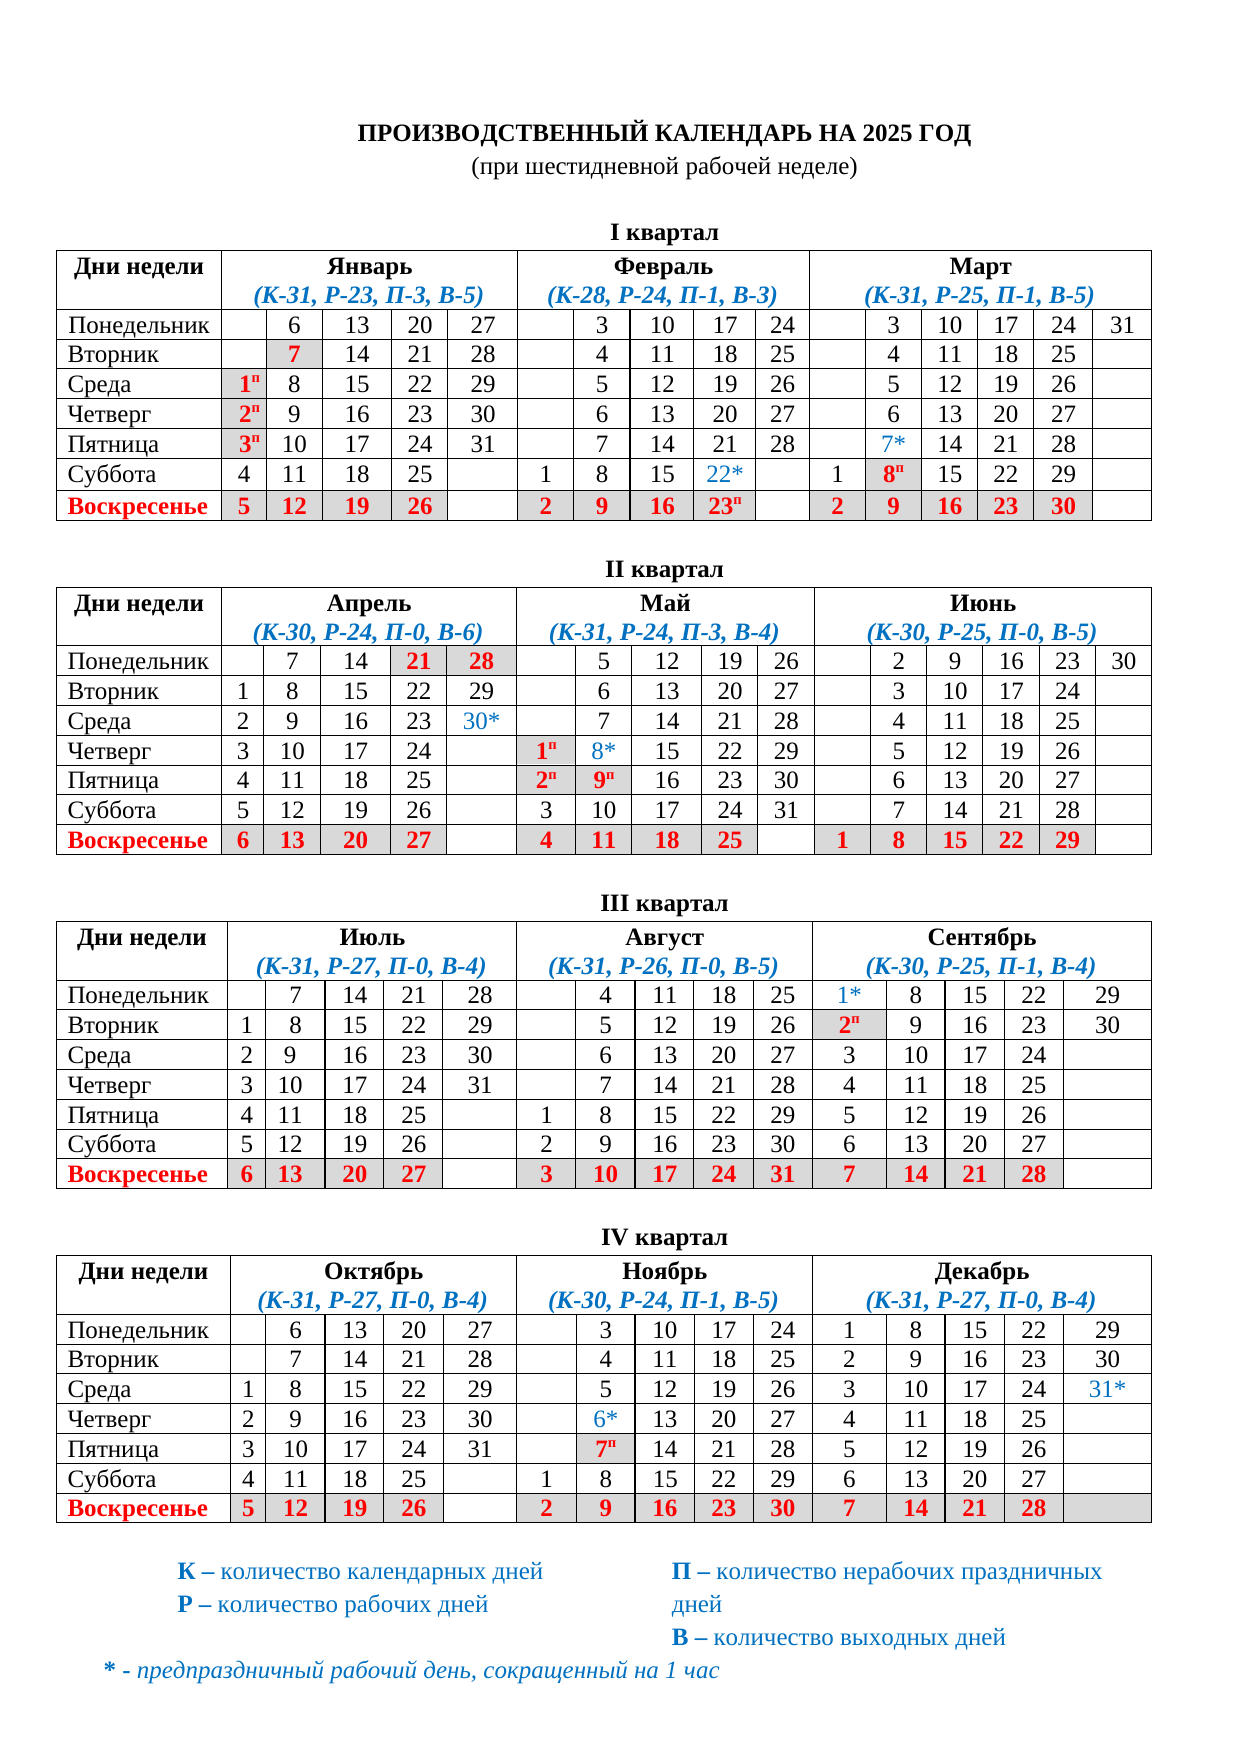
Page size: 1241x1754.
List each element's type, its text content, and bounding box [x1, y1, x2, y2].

table_cell 3 [871, 676, 926, 705]
table_cell 7 [871, 795, 926, 824]
table_cell [231, 1345, 265, 1373]
table_cell [443, 1100, 516, 1128]
table_cell 4 [574, 340, 629, 368]
table_cell [443, 1130, 516, 1158]
table_cell 19 [695, 1374, 753, 1403]
table_cell 29 [1064, 981, 1151, 1009]
table_cell 15 [323, 369, 391, 398]
table_cell 17 [983, 676, 1039, 705]
table_cell 15 [636, 1464, 694, 1492]
table_cell 13 [266, 1159, 324, 1188]
table_cell 29 [447, 676, 516, 705]
table_cell Вторник [57, 1345, 230, 1373]
table_cell 14 [326, 981, 383, 1009]
table_cell 20 [326, 1159, 383, 1188]
table_cell Суббота [57, 1464, 230, 1492]
table_cell [231, 1315, 265, 1343]
table_cell [518, 310, 573, 338]
table_cell 26 [1034, 369, 1092, 398]
table_cell 26 [756, 369, 809, 398]
table_cell 4 [231, 1464, 265, 1492]
table_cell 29 [1064, 1315, 1151, 1343]
table_cell 25 [384, 1464, 443, 1492]
table_cell 13 [636, 1404, 694, 1433]
table_cell 10 [576, 1159, 634, 1188]
table_cell 16 [946, 1345, 1004, 1373]
table_cell 12 [632, 646, 701, 675]
table_cell 16 [946, 1010, 1004, 1039]
text II квартал [177, 554, 1152, 582]
table_cell 29 [448, 369, 517, 398]
table_cell [1093, 459, 1151, 490]
table_cell [1096, 795, 1151, 824]
table_cell 28 [1005, 1159, 1063, 1188]
table_cell 14 [323, 340, 391, 368]
table_cell 7 [813, 1159, 886, 1188]
table_cell 15 [321, 676, 390, 705]
table_cell 25 [1034, 340, 1092, 368]
table_cell 2 [517, 1130, 575, 1158]
text (при шестидневной рабочей неделе) [177, 151, 1152, 180]
text П – количество нерабочих праздничных дней [672, 1556, 1152, 1618]
table_cell 8п [866, 459, 921, 490]
table_cell [517, 1010, 575, 1039]
table_cell 5 [222, 491, 266, 520]
table_cell 28 [756, 429, 809, 458]
table_cell 21 [384, 1345, 443, 1373]
table_cell 6 [574, 399, 629, 428]
table_cell [815, 676, 870, 705]
table_cell [517, 981, 575, 1009]
table_cell 7* [866, 429, 921, 458]
table_cell 18 [978, 340, 1033, 368]
table_header Сентябрь (К-30, Р-25, П-1, В-4) [813, 922, 1151, 979]
table_cell 25 [754, 981, 812, 1009]
table_cell 9 [887, 1010, 944, 1039]
table_cell 9 [927, 646, 982, 675]
table_cell 26 [392, 491, 447, 520]
table_cell 27 [444, 1315, 516, 1343]
table_cell 4 [222, 766, 263, 794]
table_cell 22 [1005, 981, 1063, 1009]
table_cell Воскресенье [57, 1494, 230, 1522]
table_cell 13 [927, 766, 982, 794]
table_header Апрель (К-30, Р-24, П-0, В-6) [222, 588, 516, 645]
table_cell 4 [871, 706, 926, 735]
table_cell 7 [267, 340, 322, 368]
table_header Июнь (К-30, Р-25, П-0, В-5) [815, 588, 1151, 645]
table_cell 3 [577, 1315, 634, 1343]
table_cell 2 [222, 706, 263, 735]
table_cell 27 [756, 399, 809, 428]
table_cell 31 [1093, 310, 1151, 338]
table_cell 30* [447, 706, 516, 735]
table_cell [517, 1345, 576, 1373]
table_cell 10 [927, 676, 982, 705]
table_cell 27 [1005, 1130, 1063, 1158]
table_cell 28 [1040, 795, 1095, 824]
table_cell 16 [983, 646, 1039, 675]
table_cell Среда [57, 369, 221, 398]
table_cell 30 [448, 399, 517, 428]
table_cell Понедельник [57, 981, 227, 1009]
table_cell 6 [267, 310, 322, 338]
table_cell 6 [813, 1464, 886, 1492]
table_cell 24 [391, 736, 446, 764]
table_cell Воскресенье [57, 491, 221, 520]
table_cell 27 [391, 825, 446, 854]
text I квартал [177, 217, 1152, 246]
table_cell 8 [267, 369, 322, 398]
table_cell 16 [922, 491, 977, 520]
table_cell [1064, 1100, 1151, 1128]
table_cell 22 [978, 459, 1033, 490]
table_cell 12 [264, 795, 320, 824]
table_cell 1* [813, 981, 886, 1009]
table_cell 9 [887, 1345, 944, 1373]
table_cell 18 [946, 1404, 1004, 1433]
table_cell 30 [758, 766, 814, 794]
table_cell 1 [517, 1100, 575, 1128]
table_cell 15 [946, 981, 1004, 1009]
table_cell 3 [866, 310, 921, 338]
table_cell 14 [927, 795, 982, 824]
table_cell 20 [321, 825, 390, 854]
table_cell 25 [1005, 1070, 1063, 1099]
table_cell 5 [813, 1100, 886, 1128]
table_header Октябрь (К-31, Р-27, П-0, В-4) [231, 1256, 516, 1314]
table_cell [810, 310, 865, 338]
table_cell 21 [946, 1159, 1004, 1188]
table_cell Понедельник [57, 646, 221, 675]
table_cell 7 [266, 1345, 324, 1373]
table_cell 10 [266, 1434, 324, 1463]
table_cell [810, 429, 865, 458]
table_cell 11 [266, 1464, 324, 1492]
table_cell 2 [228, 1040, 265, 1069]
table_cell [810, 369, 865, 398]
table_cell 1 [222, 676, 263, 705]
table_cell 30 [1034, 491, 1092, 520]
table_cell 5 [813, 1434, 886, 1463]
table_cell 23 [1005, 1010, 1063, 1039]
table_cell 14 [636, 1070, 693, 1099]
table_cell 15 [927, 825, 982, 854]
table_cell 18 [694, 340, 755, 368]
table_cell 18 [695, 1345, 753, 1373]
table_cell Суббота [57, 1130, 227, 1158]
table_cell 5 [577, 1374, 634, 1403]
table_cell 24 [384, 1434, 443, 1463]
table_cell 5 [866, 369, 921, 398]
table_cell 29 [758, 736, 814, 764]
table_cell Пятница [57, 1434, 230, 1463]
table_cell 16 [326, 1040, 383, 1069]
table_cell 13 [631, 399, 693, 428]
table_cell [518, 429, 573, 458]
table_cell 2п [222, 399, 266, 428]
table_cell 3 [574, 310, 629, 338]
table_cell [1064, 1070, 1151, 1099]
table_cell 20 [702, 676, 757, 705]
table_cell 12 [636, 1374, 694, 1403]
table_cell 17 [694, 310, 755, 338]
table_cell [517, 1070, 575, 1099]
table_cell [810, 340, 865, 368]
table_cell 3 [222, 736, 263, 764]
table_cell 7 [574, 429, 629, 458]
table_cell [1064, 1434, 1151, 1463]
text В – количество выходных дней [672, 1622, 1152, 1651]
table_cell [447, 736, 516, 764]
table_cell 14 [326, 1345, 383, 1373]
table_cell 10 [887, 1374, 944, 1403]
table_cell [756, 491, 809, 520]
table_cell 2 [813, 1345, 886, 1373]
table_cell 9 [266, 1040, 324, 1069]
table_cell 16 [636, 1494, 694, 1522]
table_cell 29 [754, 1464, 812, 1492]
table_cell Воскресенье [57, 825, 221, 854]
table_cell [758, 825, 814, 854]
table_cell 10 [631, 310, 693, 338]
table_cell [518, 340, 573, 368]
table_cell 21 [983, 795, 1039, 824]
table_cell 21 [694, 1070, 753, 1099]
table_cell 23 [1040, 646, 1095, 675]
table_cell 8 [576, 1100, 634, 1128]
table_cell 1п [517, 736, 575, 764]
table_cell Среда [57, 706, 221, 735]
table_cell 19 [702, 646, 757, 675]
table_cell 27 [448, 310, 517, 338]
table_cell 23 [384, 1404, 443, 1433]
table_cell 5 [222, 795, 263, 824]
table_cell 11 [576, 825, 631, 854]
table_cell 13 [922, 399, 977, 428]
table_cell [1093, 491, 1151, 520]
table_cell [1064, 1404, 1151, 1433]
table_cell 14 [321, 646, 390, 675]
table_cell 6 [871, 766, 926, 794]
table_cell Среда [57, 1374, 230, 1403]
table_cell 5 [576, 1010, 634, 1039]
table_cell [517, 1315, 576, 1343]
table_cell 10 [636, 1315, 694, 1343]
table_cell 11 [264, 766, 320, 794]
table_cell 22 [384, 1374, 443, 1403]
table_cell 13 [887, 1130, 944, 1158]
table_cell 3 [228, 1070, 265, 1099]
table_cell 21 [392, 340, 447, 368]
table_cell 21 [384, 981, 442, 1009]
table_cell 6 [813, 1130, 886, 1158]
table_cell [517, 1434, 576, 1463]
table_cell 31 [754, 1159, 812, 1188]
table_cell 14 [887, 1494, 944, 1522]
table_cell [517, 1404, 576, 1433]
table_cell 29 [754, 1100, 812, 1128]
table_cell 15 [946, 1315, 1004, 1343]
table_cell 25 [392, 459, 447, 490]
table_cell 8* [576, 736, 631, 764]
table_cell 15 [326, 1010, 383, 1039]
table_header Дни недели [57, 251, 221, 309]
table_cell 18 [632, 825, 701, 854]
table_cell 29 [1040, 825, 1095, 854]
table_cell 23 [702, 766, 757, 794]
table_cell 5 [871, 736, 926, 764]
table_cell [1093, 429, 1151, 458]
table_cell [447, 825, 516, 854]
table_cell [1064, 1130, 1151, 1158]
table_cell Воскресенье [57, 1159, 227, 1188]
table_cell 16 [321, 706, 390, 735]
table_cell 24 [392, 429, 447, 458]
table_header Декабрь (К-31, Р-27, П-0, В-4) [813, 1256, 1151, 1314]
table_cell 7 [813, 1494, 886, 1522]
table_cell 14 [631, 429, 693, 458]
table_cell 1 [228, 1010, 265, 1039]
table_cell [1064, 1040, 1151, 1069]
table_cell 15 [326, 1374, 383, 1403]
table_cell 28 [448, 340, 517, 368]
table_cell [1096, 736, 1151, 764]
table_cell [222, 310, 266, 338]
table_cell 17 [632, 795, 701, 824]
table_cell 22* [694, 459, 755, 490]
table_cell 21 [391, 646, 446, 675]
table_cell 28 [758, 706, 814, 735]
table_cell [447, 795, 516, 824]
table_cell 10 [264, 736, 320, 764]
table_cell 8 [871, 825, 926, 854]
table_cell 11 [631, 340, 693, 368]
table_cell 8 [264, 676, 320, 705]
table_cell 6 [228, 1159, 265, 1188]
table_cell 11 [927, 706, 982, 735]
table_cell Пятница [57, 766, 221, 794]
table_header Февраль (К-28, Р-24, П-1, В-3) [518, 251, 809, 309]
table_cell 26 [754, 1010, 812, 1039]
table_cell 3 [517, 1159, 575, 1188]
table_cell 20 [978, 399, 1033, 428]
table_cell 9 [576, 1130, 634, 1158]
table_cell 17 [636, 1159, 693, 1188]
table_cell 19 [694, 1010, 753, 1039]
table_cell Понедельник [57, 310, 221, 338]
table_cell Четверг [57, 1404, 230, 1433]
text К – количество календарных дней [177, 1556, 657, 1585]
table_cell 20 [392, 310, 447, 338]
table_cell 22 [702, 736, 757, 764]
table_cell [1093, 399, 1151, 428]
text * - предпраздничный рабочий день, сокращенный на 1 час [103, 1655, 1152, 1684]
table_cell 9 [267, 399, 322, 428]
table_cell Пятница [57, 429, 221, 458]
table_cell 1 [517, 1464, 576, 1492]
table_cell 25 [391, 766, 446, 794]
table_cell 12 [631, 369, 693, 398]
table_cell 18 [326, 1464, 383, 1492]
table_cell 4 [866, 340, 921, 368]
table_cell 20 [694, 1040, 753, 1069]
table_cell 7 [264, 646, 320, 675]
table_cell 27 [1034, 399, 1092, 428]
table_cell [444, 1494, 516, 1522]
table_cell 23 [384, 1040, 442, 1069]
table_cell 5 [231, 1494, 265, 1522]
table_cell 21 [695, 1434, 753, 1463]
table_cell 27 [754, 1404, 812, 1433]
table_cell 17 [326, 1434, 383, 1463]
table_cell 6* [577, 1404, 634, 1433]
table_cell 26 [384, 1130, 442, 1158]
table_cell [518, 369, 573, 398]
table_cell 24 [1040, 676, 1095, 705]
table_cell 10 [922, 310, 977, 338]
table_cell 10 [576, 795, 631, 824]
table_cell 12 [636, 1010, 693, 1039]
table_cell 22 [392, 369, 447, 398]
table_cell 19 [326, 1494, 383, 1522]
table_cell 14 [887, 1159, 944, 1188]
table_cell [447, 766, 516, 794]
table_cell Суббота [57, 795, 221, 824]
table_cell 11 [887, 1404, 944, 1433]
table_cell 30 [1064, 1345, 1151, 1373]
table_cell 31* [1064, 1374, 1151, 1403]
table_cell 12 [266, 1130, 324, 1158]
table_cell 2 [871, 646, 926, 675]
table_cell [815, 766, 870, 794]
table_cell 30 [1064, 1010, 1151, 1039]
table_cell [1064, 1159, 1151, 1188]
table_cell [1096, 706, 1151, 735]
table_cell 2п [813, 1010, 886, 1039]
table_cell 4 [517, 825, 575, 854]
table_cell 15 [636, 1100, 693, 1128]
table_cell 18 [983, 706, 1039, 735]
table_cell 21 [946, 1494, 1004, 1522]
table_cell 7 [576, 706, 631, 735]
table_cell 18 [321, 766, 390, 794]
table_cell 31 [758, 795, 814, 824]
table_cell Четверг [57, 736, 221, 764]
table_cell 29 [443, 1010, 516, 1039]
table_cell 11 [887, 1070, 944, 1099]
table_cell 14 [632, 706, 701, 735]
table_cell 31 [443, 1070, 516, 1099]
table_cell 16 [632, 766, 701, 794]
table_cell 17 [695, 1315, 753, 1343]
table_cell 22 [1005, 1315, 1063, 1343]
table_cell 10 [267, 429, 322, 458]
table_cell [222, 340, 266, 368]
table_cell 27 [758, 676, 814, 705]
table_cell 2 [231, 1404, 265, 1433]
table_cell 19 [321, 795, 390, 824]
table_cell 18 [323, 459, 391, 490]
table_cell 8 [887, 981, 944, 1009]
table_cell 20 [983, 766, 1039, 794]
table_cell 22 [695, 1464, 753, 1492]
table_cell 13 [887, 1464, 944, 1492]
table_cell 2 [518, 491, 573, 520]
table_header Январь (К-31, Р-23, П-3, В-5) [222, 251, 517, 309]
table_cell 30 [1096, 646, 1151, 675]
table_cell 19 [983, 736, 1039, 764]
table_cell 16 [636, 1130, 693, 1158]
table_cell [815, 646, 870, 675]
table_cell [1096, 825, 1151, 854]
table_cell 20 [946, 1130, 1004, 1158]
table_cell 30 [754, 1130, 812, 1158]
table_cell 17 [946, 1374, 1004, 1403]
table_cell 18 [946, 1070, 1004, 1099]
table_cell 20 [694, 399, 755, 428]
table_cell 21 [702, 706, 757, 735]
table_cell 10 [266, 1070, 324, 1099]
table_cell 22 [983, 825, 1039, 854]
table_cell 21 [694, 429, 755, 458]
table_cell 13 [636, 1040, 693, 1069]
table_header Июль (К-31, Р-27, П-0, В-4) [228, 922, 516, 979]
table_cell 4 [813, 1404, 886, 1433]
table_cell [517, 1374, 576, 1403]
table_cell [228, 981, 265, 1009]
table_cell 31 [448, 429, 517, 458]
table_cell 28 [754, 1070, 812, 1099]
table_cell 1 [231, 1374, 265, 1403]
table_cell Вторник [57, 676, 221, 705]
table_cell 1 [815, 825, 870, 854]
table_cell 17 [321, 736, 390, 764]
table_cell 27 [754, 1040, 812, 1069]
table_cell 19 [323, 491, 391, 520]
table_cell 24 [1005, 1374, 1063, 1403]
table_cell 24 [702, 795, 757, 824]
table_cell 2 [517, 1494, 576, 1522]
table_cell 21 [978, 429, 1033, 458]
table_cell 16 [631, 491, 693, 520]
table_cell 3 [231, 1434, 265, 1463]
table_cell 26 [1040, 736, 1095, 764]
table_cell 20 [695, 1404, 753, 1433]
table_cell 19 [978, 369, 1033, 398]
table_cell 25 [384, 1100, 442, 1128]
table_header Дни недели [57, 1256, 230, 1314]
table_cell 26 [1005, 1100, 1063, 1128]
table_cell 8 [887, 1315, 944, 1343]
table_cell 18 [326, 1100, 383, 1128]
table_cell [756, 459, 809, 490]
table_cell [1093, 369, 1151, 398]
table_cell Пятница [57, 1100, 227, 1128]
table_cell Вторник [57, 1010, 227, 1039]
table_cell 24 [1005, 1040, 1063, 1069]
table_cell 22 [384, 1010, 442, 1039]
table_cell 26 [391, 795, 446, 824]
table_cell 3 [517, 795, 575, 824]
table_cell 4 [222, 459, 266, 490]
table_cell [517, 646, 575, 675]
table_cell 3п [222, 429, 266, 458]
table_cell 12 [266, 1494, 324, 1522]
table_cell [1093, 340, 1151, 368]
table_cell 10 [887, 1040, 944, 1069]
table_cell 22 [694, 1100, 753, 1128]
table_cell 20 [946, 1464, 1004, 1492]
table_cell [517, 706, 575, 735]
table_cell 9 [577, 1494, 634, 1522]
table_cell [443, 1159, 516, 1188]
table_cell 25 [1040, 706, 1095, 735]
table_cell 2 [810, 491, 865, 520]
text ПРОИЗВОДСТВЕННЫЙ КАЛЕНДАРЬ НА 2025 ГОД [177, 118, 1152, 147]
table_cell [815, 706, 870, 735]
text III квартал [177, 888, 1152, 917]
table_cell 16 [326, 1404, 383, 1433]
table_cell 15 [922, 459, 977, 490]
table_cell 22 [391, 676, 446, 705]
table_cell 12 [267, 491, 322, 520]
table_cell 9 [866, 491, 921, 520]
table_header Дни недели [57, 588, 221, 645]
table_cell 1 [518, 459, 573, 490]
table_cell 12 [887, 1100, 944, 1128]
table_cell 29 [1034, 459, 1092, 490]
table_cell 28 [1034, 429, 1092, 458]
table_cell 6 [576, 1040, 634, 1069]
table_cell 23 [392, 399, 447, 428]
table_cell 12 [927, 736, 982, 764]
table_cell 6 [866, 399, 921, 428]
table_cell 6 [222, 825, 263, 854]
table_cell 25 [702, 825, 757, 854]
table_header Ноябрь (К-30, Р-24, П-1, В-5) [517, 1256, 812, 1314]
table_cell 25 [754, 1345, 812, 1373]
table_cell 17 [323, 429, 391, 458]
table_cell 27 [1005, 1464, 1063, 1492]
table_cell 26 [1005, 1434, 1063, 1463]
table_cell [1064, 1464, 1151, 1492]
table_cell 6 [576, 676, 631, 705]
table_cell [810, 399, 865, 428]
table_cell 28 [443, 981, 516, 1009]
table_cell 28 [1005, 1494, 1063, 1522]
table_cell 19 [326, 1130, 383, 1158]
table_cell 13 [323, 310, 391, 338]
table_cell 31 [444, 1434, 516, 1463]
table_cell 17 [946, 1040, 1004, 1069]
table_cell 23 [1005, 1345, 1063, 1373]
table_cell [815, 795, 870, 824]
table_cell [1064, 1494, 1151, 1522]
table_cell 17 [978, 310, 1033, 338]
table_cell 8 [577, 1464, 634, 1492]
table_cell 26 [384, 1494, 443, 1522]
table_cell [448, 459, 517, 490]
table_cell Суббота [57, 459, 221, 490]
table_cell 1 [813, 1315, 886, 1343]
table_cell 19 [946, 1434, 1004, 1463]
table_cell Понедельник [57, 1315, 230, 1343]
table_cell 9п [576, 766, 631, 794]
table_cell 7п [577, 1434, 634, 1463]
table_cell 20 [384, 1315, 443, 1343]
table_cell 14 [636, 1434, 694, 1463]
table_cell 4 [576, 981, 634, 1009]
table_cell 23 [978, 491, 1033, 520]
table_cell 30 [444, 1404, 516, 1433]
table_cell Четверг [57, 1070, 227, 1099]
table_cell [517, 1040, 575, 1069]
table_cell 4 [228, 1100, 265, 1128]
table_cell 6 [266, 1315, 324, 1343]
text IV квартал [177, 1222, 1152, 1251]
table_cell 13 [632, 676, 701, 705]
table_cell 23п [694, 491, 755, 520]
table_cell 30 [754, 1494, 812, 1522]
table_cell 12 [887, 1434, 944, 1463]
table_cell 17 [326, 1070, 383, 1099]
table_cell 9 [574, 491, 629, 520]
table_cell 2п [517, 766, 575, 794]
text Р – количество рабочих дней [177, 1589, 657, 1618]
table_cell 25 [756, 340, 809, 368]
table_cell 24 [1034, 310, 1092, 338]
table_cell 1 [810, 459, 865, 490]
table_cell 9 [266, 1404, 324, 1433]
table_cell 28 [444, 1345, 516, 1373]
table_header Август (К-31, Р-26, П-0, В-5) [517, 922, 812, 979]
table_cell 16 [323, 399, 391, 428]
table_cell [1096, 766, 1151, 794]
table_cell 30 [443, 1040, 516, 1069]
table_header Март (К-31, Р-25, П-1, В-5) [810, 251, 1151, 309]
table_cell 12 [922, 369, 977, 398]
table_cell 24 [694, 1159, 753, 1188]
table_cell 25 [1005, 1404, 1063, 1433]
table_cell [444, 1464, 516, 1492]
table_cell 11 [266, 1100, 324, 1128]
table_cell 5 [576, 646, 631, 675]
table_cell 8 [266, 1374, 324, 1403]
table_cell [517, 676, 575, 705]
table_cell 7 [576, 1070, 634, 1099]
table_cell 27 [384, 1159, 442, 1188]
table_cell 5 [574, 369, 629, 398]
table_cell 23 [391, 706, 446, 735]
table_cell [815, 736, 870, 764]
table_cell [222, 646, 263, 675]
table_cell 26 [754, 1374, 812, 1403]
table_header Май (К-31, Р-24, П-3, В-4) [517, 588, 814, 645]
table_cell 24 [384, 1070, 442, 1099]
table_cell 15 [632, 736, 701, 764]
table_cell 28 [447, 646, 516, 675]
table_cell 27 [1040, 766, 1095, 794]
table_cell 24 [754, 1315, 812, 1343]
table_cell 11 [636, 1345, 694, 1373]
table_cell 24 [756, 310, 809, 338]
table_cell 23 [694, 1130, 753, 1158]
table_cell 11 [267, 459, 322, 490]
table_cell 29 [444, 1374, 516, 1403]
table_cell 23 [695, 1494, 753, 1522]
table_cell 13 [264, 825, 320, 854]
table_cell [1096, 676, 1151, 705]
table_cell 11 [636, 981, 693, 1009]
table_cell 8 [574, 459, 629, 490]
table_cell 7 [266, 981, 324, 1009]
table_cell 5 [228, 1130, 265, 1158]
table_cell 26 [758, 646, 814, 675]
table_cell 18 [694, 981, 753, 1009]
table_cell 3 [813, 1374, 886, 1403]
table_cell 13 [326, 1315, 383, 1343]
table_cell [448, 491, 517, 520]
table_cell 11 [922, 340, 977, 368]
table_cell [518, 399, 573, 428]
table_cell 1п [222, 369, 266, 398]
table_cell Четверг [57, 399, 221, 428]
table_cell Среда [57, 1040, 227, 1069]
table_cell 9 [264, 706, 320, 735]
table_cell 4 [577, 1345, 634, 1373]
table_cell 4 [813, 1070, 886, 1099]
table_cell 15 [631, 459, 693, 490]
table_cell 3 [813, 1040, 886, 1069]
table_cell 14 [922, 429, 977, 458]
table_header Дни недели [57, 922, 227, 979]
table_cell 8 [266, 1010, 324, 1039]
table_cell Вторник [57, 340, 221, 368]
table_cell 19 [694, 369, 755, 398]
table_cell 19 [946, 1100, 1004, 1128]
table_cell 28 [754, 1434, 812, 1463]
